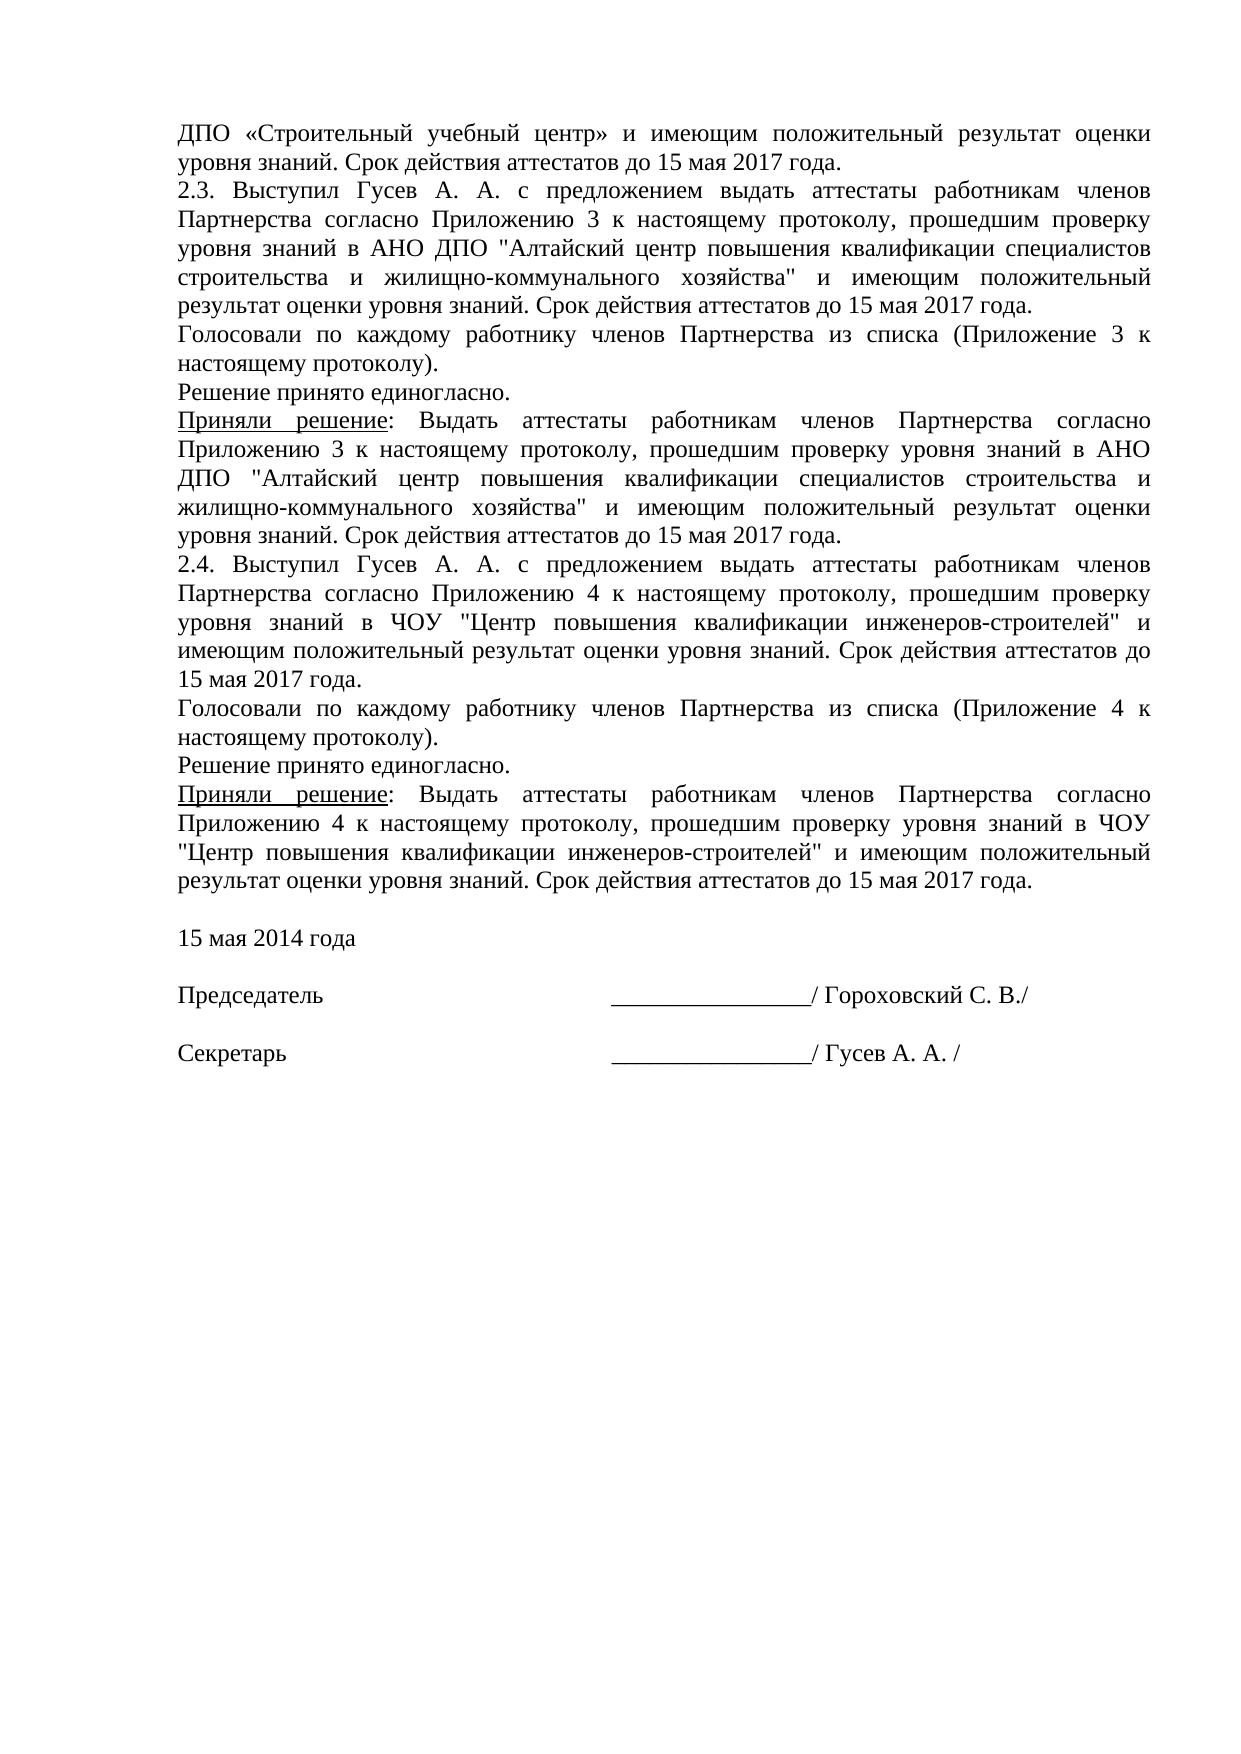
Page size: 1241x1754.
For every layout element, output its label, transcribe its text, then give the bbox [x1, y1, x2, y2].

text 15 мая 2014 года [177, 923, 1152, 952]
text Решение принято единогласно. [177, 377, 1152, 406]
text 2.4. Выступил Гусев А. А. с предложением выдать аттестаты работникам членов Партнерства согласно Приложению 4 к настоящему протоколу, прошедшим проверку уровня знаний в ЧОУ "Центр повышения квалификации инженеров-строителей" и имеющим положительный результат оценки уровня знаний. Срок действия аттестатов до 15 мая 2017 года. [177, 549, 1152, 693]
text Секретарь ________________/ Гусев А. А. / [177, 1038, 1152, 1067]
text Голосовали по каждому работнику членов Партнерства из списка (Приложение 3 к настоящему протоколу). [177, 319, 1152, 377]
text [177, 118, 1152, 176]
text Приняли решение: Выдать аттестаты работникам членов Партнерства согласно Приложению 4 к настоящему протоколу, прошедшим проверку уровня знаний в ЧОУ "Центр повышения квалификации инженеров-строителей" и имеющим положительный результат оценки уровня знаний. Срок действия аттестатов до 15 мая 2017 года. [177, 779, 1152, 894]
text 2.3. Выступил Гусев А. А. с предложением выдать аттестаты работникам членов Партнерства согласно Приложению 3 к настоящему протоколу, прошедшим проверку уровня знаний в АНО ДПО "Алтайский центр повышения квалификации специалистов строительства и жилищно-коммунального хозяйства" и имеющим положительный результат оценки уровня знаний. Срок действия аттестатов до 15 мая 2017 года. [177, 176, 1152, 319]
text Председатель ________________/ Гороховский С. В. / [177, 981, 1152, 1009]
text Приняли решение: Выдать аттестаты работникам членов Партнерства согласно Приложению 3 к настоящему протоколу, прошедшим проверку уровня знаний в АНО ДПО "Алтайский центр повышения квалификации специалистов строительства и жилищно-коммунального хозяйства" и имеющим положительный результат оценки уровня знаний. Срок действия аттестатов до 15 мая 2017 года. [177, 406, 1152, 549]
text Голосовали по каждому работнику членов Партнерства из списка (Приложение 4 к настоящему протоколу). [177, 693, 1152, 751]
text Решение принято единогласно. [177, 751, 1152, 779]
